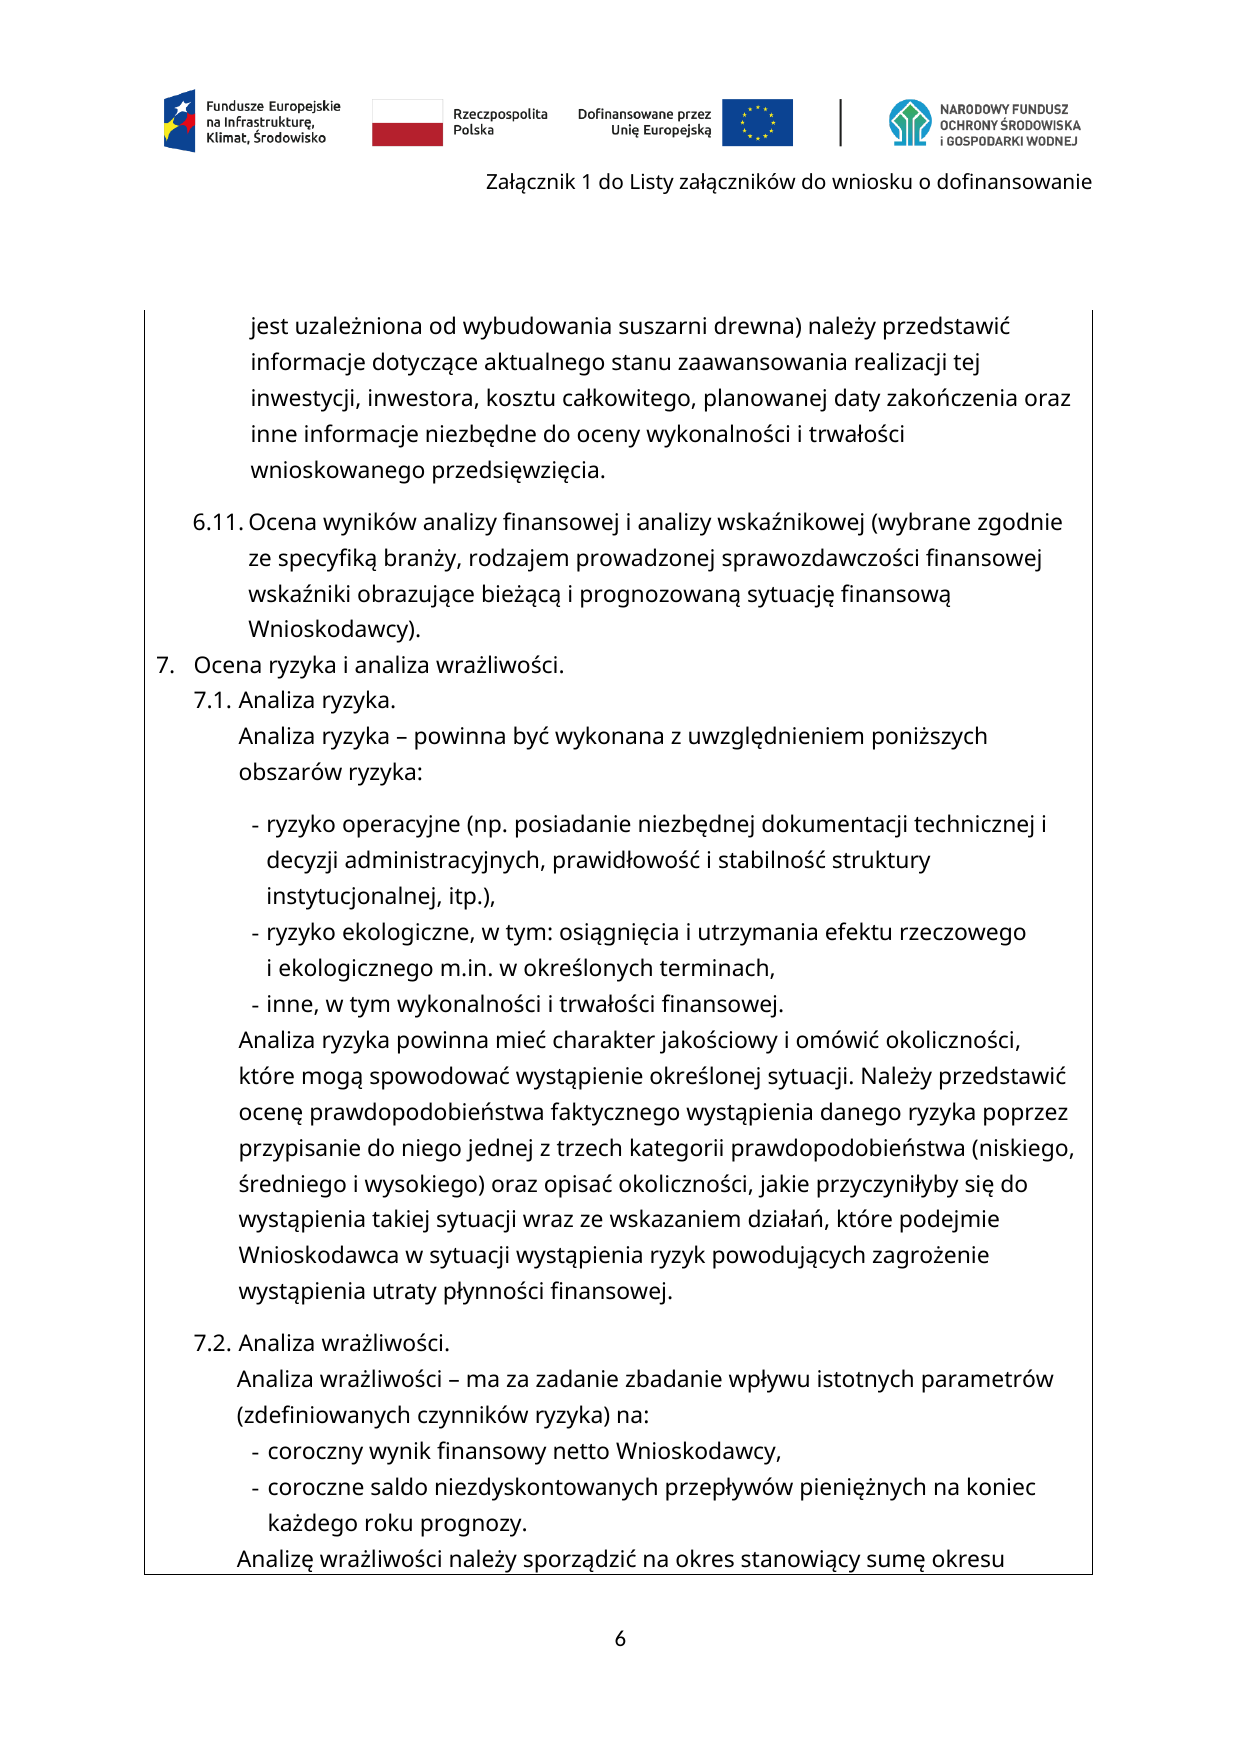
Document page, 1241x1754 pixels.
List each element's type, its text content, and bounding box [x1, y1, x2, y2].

table_cell Analiza ryzyka. Analiza ryzyka – powinna być wykonana z uwzględnieniem poniższych obszarów ryzyka: ryzyko operacyjne (np. posiadanie niezbędnej dokumentacji technicznej i decyzji administracyjnych, prawidłowość i stabilność struktury instytucjonalnej, itp.), ryzyko ekologiczne, w tym: osiągnięcia i utrzymania efektu rzeczowego i ekologicznego m.in. w określonych terminach, inne, w tym wykonalności i trwałości finansowej. Analiza ryzyka powinna mieć charakter jakościowy i omówić okoliczności, które mogą spowodować wystąpienie określonej sytuacji. Należy przedstawić ocenę prawdopodobieństwa faktycznego wystąpienia danego ryzyka poprzez przypisanie do niego jednej z trzech kategorii prawdopodobieństwa (niskiego, średniego i wysokiego) oraz opisać okoliczności, jakie przyczyniłyby się do wystąpienia takiej sytuacji wraz ze wskazaniem działań, które podejmie Wnioskodawca w sytuacji wystąpienia ryzyk powodujących zagrożenie wystąpienia utraty płynności finansowej. [145, 684, 1092, 1327]
picture [147, 73, 1093, 168]
table_cell Ocena ryzyka i analiza wrażliwości. [145, 649, 1092, 684]
table_cell Ocena wyników analizy finansowej i analizy wskaźnikowej (wybrane zgodnie ze specyfiką branży, rodzajem prowadzonej sprawozdawczości finansowej wskaźniki obrazujące bieżącą i prognozowaną sytuację finansową Wnioskodawcy). [145, 506, 1092, 648]
